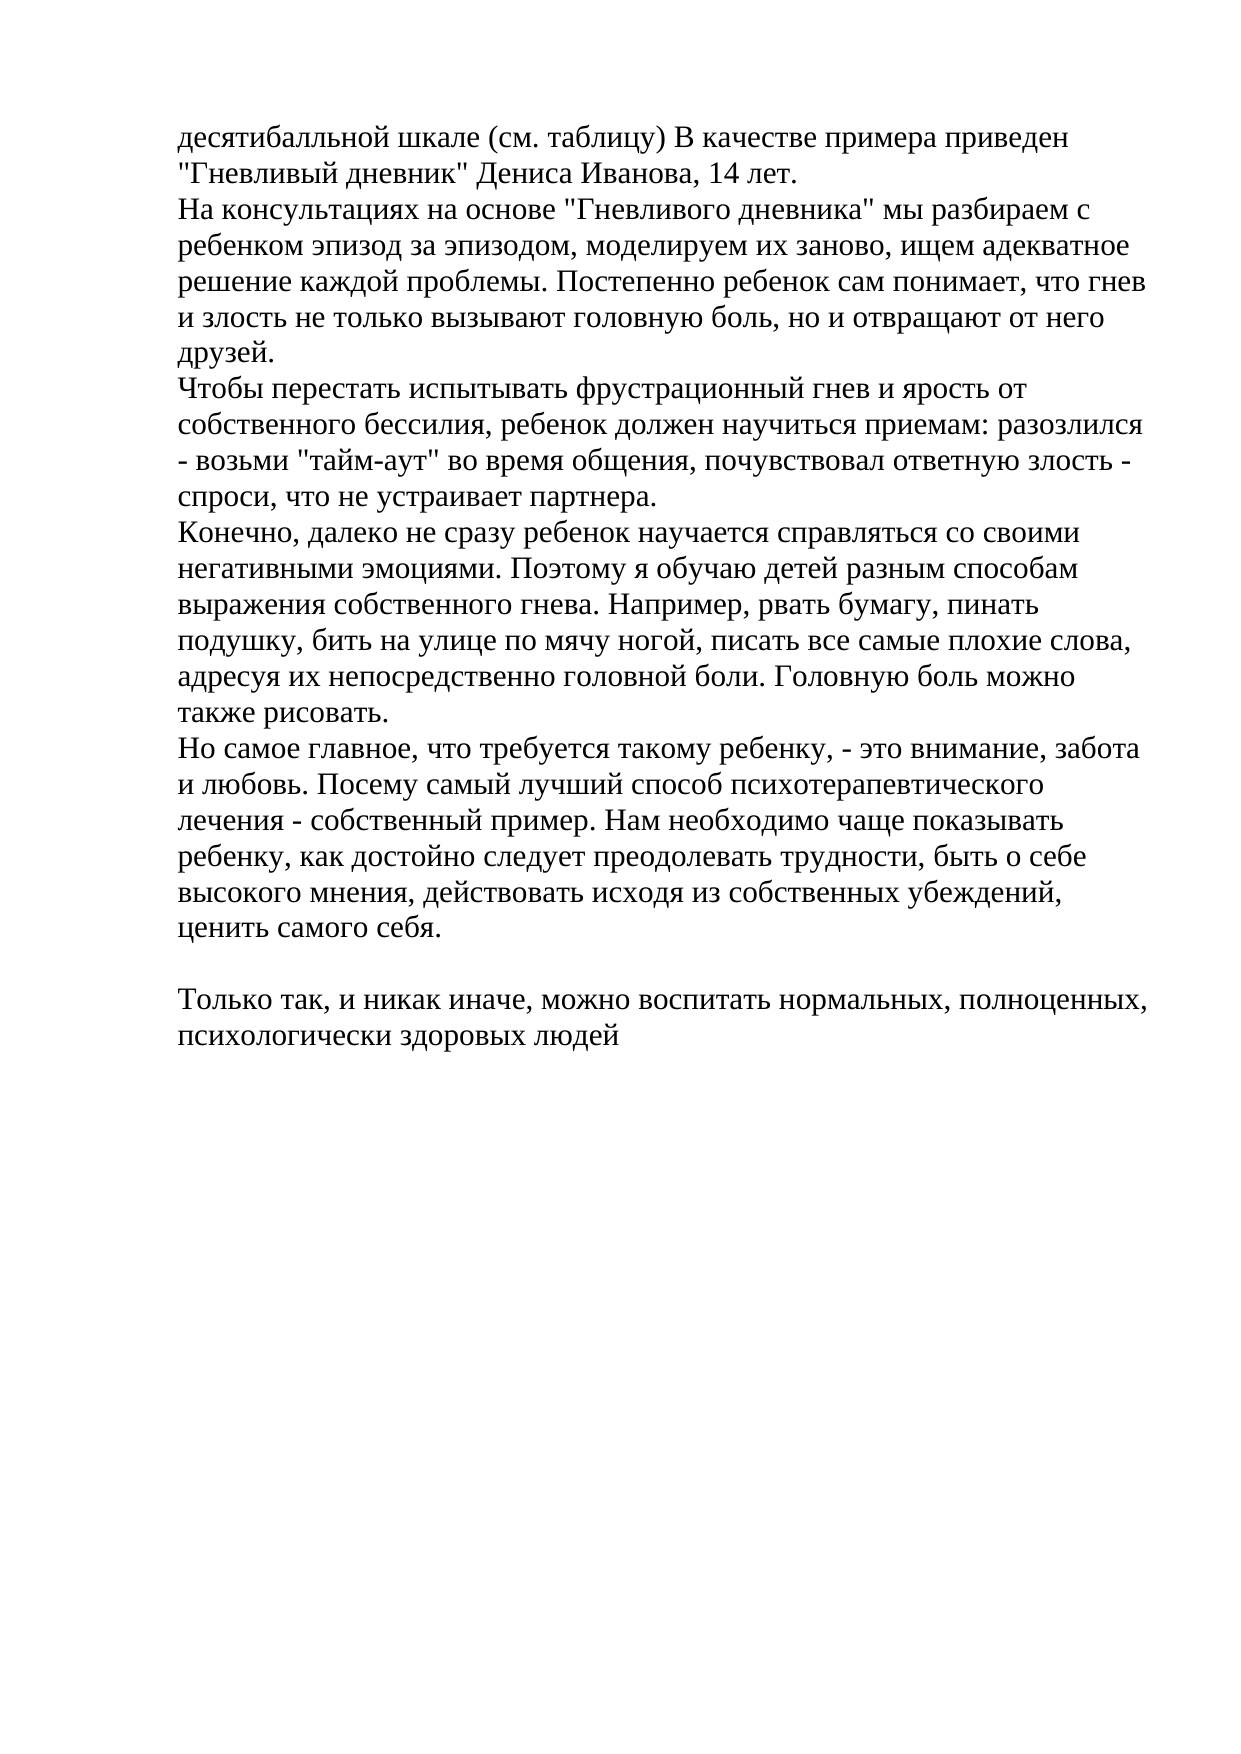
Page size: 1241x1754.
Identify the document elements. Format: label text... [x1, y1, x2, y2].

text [177, 118, 1152, 190]
text Только так, и никак иначе, можно воспитать нормальных, полноценных, психологически здоровых людей [177, 981, 1152, 1052]
text Но самое главное, что требуется такому ребенку, - это внимание, забота и любовь. Посему самый лучший способ психотерапевтического лечения - собственный пример. Нам необходимо чаще показывать ребенку, как достойно следует преодолевать трудности, быть о себе высокого мнения, действовать исходя из собственных убеждений, ценить самого себя. [177, 729, 1152, 945]
text Чтобы перестать испытывать фрустрационный гнев и ярость от собственного бессилия, ребенок должен научиться приемам: разозлился - возьми "тайм-аут" во время общения, почувствовал ответную злость - спроси, что не устраивает партнера. [177, 370, 1152, 513]
text На консультациях на основе "Гневливого дневника" мы разбираем с ребенком эпизод за эпизодом, моделируем их заново, ищем адекватное решение каждой проблемы. Постепенно ребенок сам понимает, что гнев и злость не только вызывают головную боль, но и отвращают от него друзей. [177, 190, 1152, 370]
text Конечно, далеко не сразу ребенок научается справляться со своими негативными эмоциями. Поэтому я обучаю детей разным способам выражения собственного гнева. Например, рвать бумагу, пинать подушку, бить на улице по мячу ногой, писать все самые плохие слова, адресуя их непосредственно головной боли. Головную боль можно также рисовать. [177, 513, 1152, 729]
